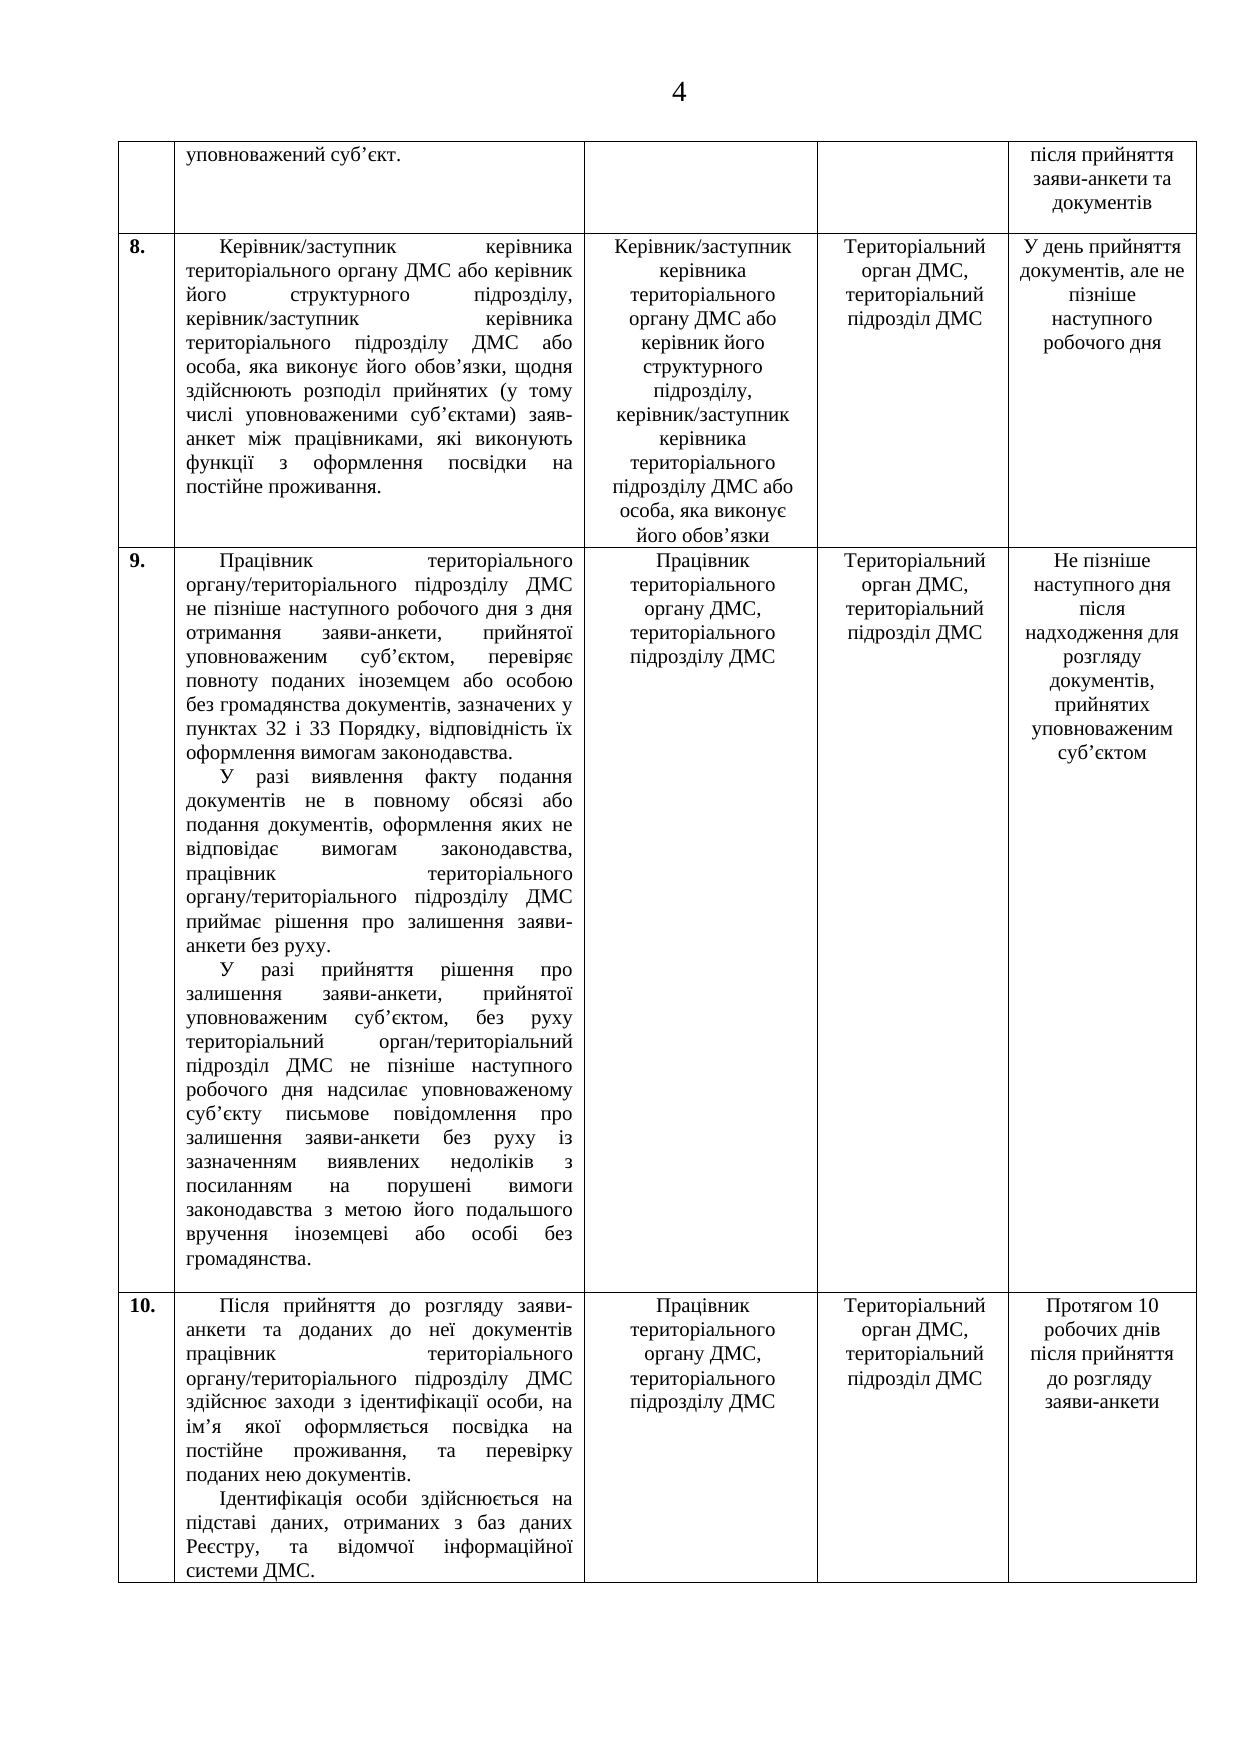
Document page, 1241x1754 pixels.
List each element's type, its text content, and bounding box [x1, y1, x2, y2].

table_cell 9. [119, 548, 174, 1292]
table_cell Керівник/заступник керівника територіального органу ДМС або керівник його структурного підрозділу, керівник/заступник керівника територіального підрозділу ДМС або особа, яка виконує його обов’язки [585, 234, 817, 547]
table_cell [585, 1293, 817, 1582]
table_cell Працівник територіального органу/територіального підрозділу ДМС не пізніше наступного робочого дня з дня отримання заяви-анкети, прийнятої уповноваженим суб’єктом, перевіряє повноту поданих іноземцем або особою без громадянства документів, зазначених у пунктах 32 і 33 Порядку, відповідність їх оформлення вимогам законодавства. У разі виявлення факту подання документів не в повному обсязі або подання документів, оформлення яких не відповідає вимогам законодавства, працівник територіального органу/територіального підрозділу ДМС приймає рішення про залишення заяви-анкети без руху. У разі прийняття рішення про залишення заяви-анкети, прийнятої уповноваженим суб’єктом, без руху територіальний орган/територіальний підрозділ ДМС не пізніше наступного робочого дня надсилає уповноваженому суб’єкту письмове повідомлення про залишення заяви-анкети без руху із зазначенням виявлених недоліків з посиланням на порушені вимоги законодавства з метою його подальшого вручення іноземцеві або особі без громадянства. [175, 548, 584, 1292]
table_cell Працівник територіального органу ДМС, територіального підрозділу ДМС [585, 548, 817, 1292]
table_cell 10. [119, 1293, 174, 1582]
table_cell Територіальний орган ДМС, територіальний підрозділ ДМС [818, 548, 1008, 1292]
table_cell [585, 142, 817, 233]
table_cell 7. [119, 142, 174, 233]
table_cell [175, 142, 584, 233]
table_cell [1009, 1293, 1196, 1582]
table_cell Керівник/заступник керівника територіального органу ДМС або керівник його структурного підрозділу, керівник/заступник керівника територіального підрозділу ДМС або особа, яка виконує його обов’язки, щодня здійснюють розподіл прийнятих (у тому числі уповноваженими суб’єктами) заяв-анкет між працівниками, які виконують функції з оформлення посвідки на постійне проживання. [175, 234, 584, 547]
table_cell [818, 1293, 1008, 1582]
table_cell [175, 1293, 584, 1582]
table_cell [1009, 142, 1196, 233]
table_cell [818, 142, 1008, 233]
table_cell Не пізніше наступного дня після надходження для розгляду документів, прийнятих уповноваженим суб’єктом [1009, 548, 1196, 1292]
table_cell 8. [119, 234, 174, 547]
table_cell У день прийняття документів, але не пізніше наступного робочого дня [1009, 234, 1196, 547]
table_cell Територіальний орган ДМС, територіальний підрозділ ДМС [818, 234, 1008, 547]
